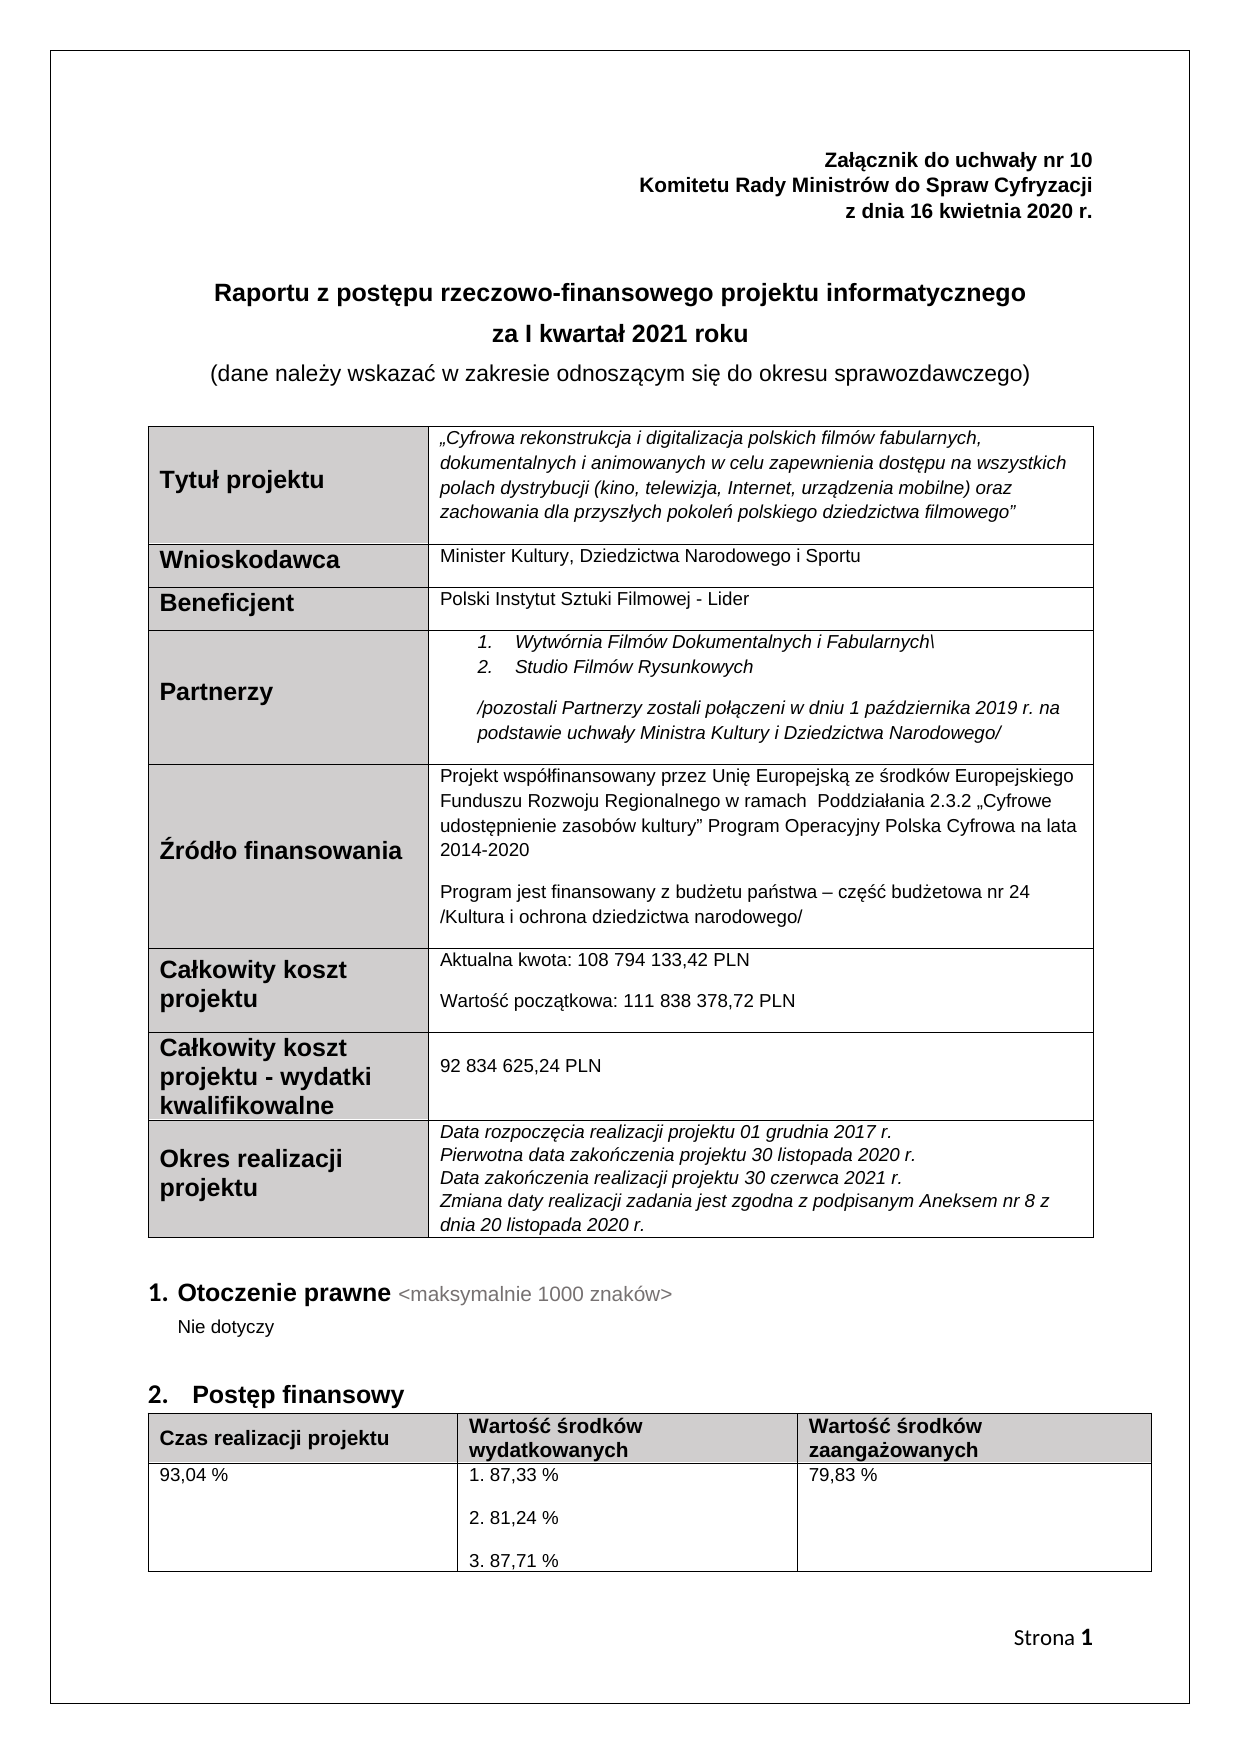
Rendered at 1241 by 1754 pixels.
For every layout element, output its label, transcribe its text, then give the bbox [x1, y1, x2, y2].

table_cell Partnerzy [149, 631, 428, 764]
text z dnia 16 kwietnia 2020 r. [148, 199, 1093, 223]
table_cell 79,83 % [798, 1464, 1151, 1571]
table_header Wartość środków zaangażowanych [798, 1414, 1151, 1462]
subtitle Postęp finansowy [148, 1377, 1093, 1410]
table_cell 92 834 625,24 PLN [429, 1033, 1093, 1119]
table_cell Aktualna kwota: 108 794 133,42 PLN Wartość początkowa: 111 838 378,72 PLN [429, 949, 1093, 1032]
table_cell Beneficjent [149, 588, 428, 630]
table_cell Polski Instytut Sztuki Filmowej - Lider [429, 588, 1093, 630]
subtitle Raportu z postępu rzeczowo-finansowego projektu informatycznego [148, 277, 1093, 306]
table_cell Projekt współfinansowany przez Unię Europejską ze środków Europejskiego Funduszu Rozwoju Regionalnego w ramach Poddziałania 2.3.2 „Cyfrowe udostępnienie zasobów kultury” Program Operacyjny Polska Cyfrowa na lata 2014-2020 Program jest finansowany z budżetu państwa – część budżetowa nr 24 /Kultura i ochrona dziedzictwa narodowego/ [429, 765, 1093, 948]
table_header Wartość środków wydatkowanych [458, 1414, 797, 1462]
subtitle Nie dotyczy [148, 1315, 1093, 1337]
table_header Tytuł projektu [149, 427, 428, 543]
table_cell Data rozpoczęcia realizacji projektu 01 grudnia 2017 r. Pierwotna data zakończenia projektu 30 listopada 2020 r. Data zakończenia realizacji projektu 30 czerwca 2021 r. Zmiana daty realizacji zadania jest zgodna z podpisanym Aneksem nr 8 z dnia 20 listopada 2020 r. [429, 1121, 1093, 1237]
table_cell Minister Kultury, Dziedzictwa Narodowego i Sportu [429, 545, 1093, 587]
table_cell Całkowity koszt projektu - wydatki kwalifikowalne [149, 1033, 428, 1119]
table_cell 1. 87,33 % 2. 81,24 % 3. 87,71 % [458, 1464, 797, 1571]
text (dane należy wskazać w zakresie odnoszącym się do okresu sprawozdawczego) [148, 360, 1093, 386]
subtitle za I kwartał 2021 roku [148, 319, 1093, 347]
table_cell Całkowity koszt projektu [149, 949, 428, 1032]
text Załącznik do uchwały nr 10 [148, 147, 1093, 171]
table_cell 93,04 % [149, 1464, 457, 1571]
text Komitetu Rady Ministrów do Spraw Cyfryzacji [148, 173, 1093, 197]
table_cell Okres realizacji projektu [149, 1121, 428, 1237]
table_cell Wnioskodawca [149, 545, 428, 587]
table_cell Źródło finansowania [149, 765, 428, 948]
table_header Czas realizacji projektu [149, 1414, 457, 1462]
table_header „Cyfrowa rekonstrukcja i digitalizacja polskich filmów fabularnych, dokumentalnych i animowanych w celu zapewnienia dostępu na wszystkich polach dystrybucji (kino, telewizja, Internet, urządzenia mobilne) oraz zachowania dla przyszłych pokoleń polskiego dziedzictwa filmowego” [429, 427, 1093, 543]
table_cell Wytwórnia Filmów Dokumentalnych i Fabularnych\ Studio Filmów Rysunkowych /pozostali Partnerzy zostali połączeni w dniu 1 października 2019 r. na podstawie uchwały Ministra Kultury i Dziedzictwa Narodowego/ [429, 631, 1093, 764]
subtitle Otoczenie prawne <maksymalnie 1000 znaków> [148, 1276, 1063, 1309]
